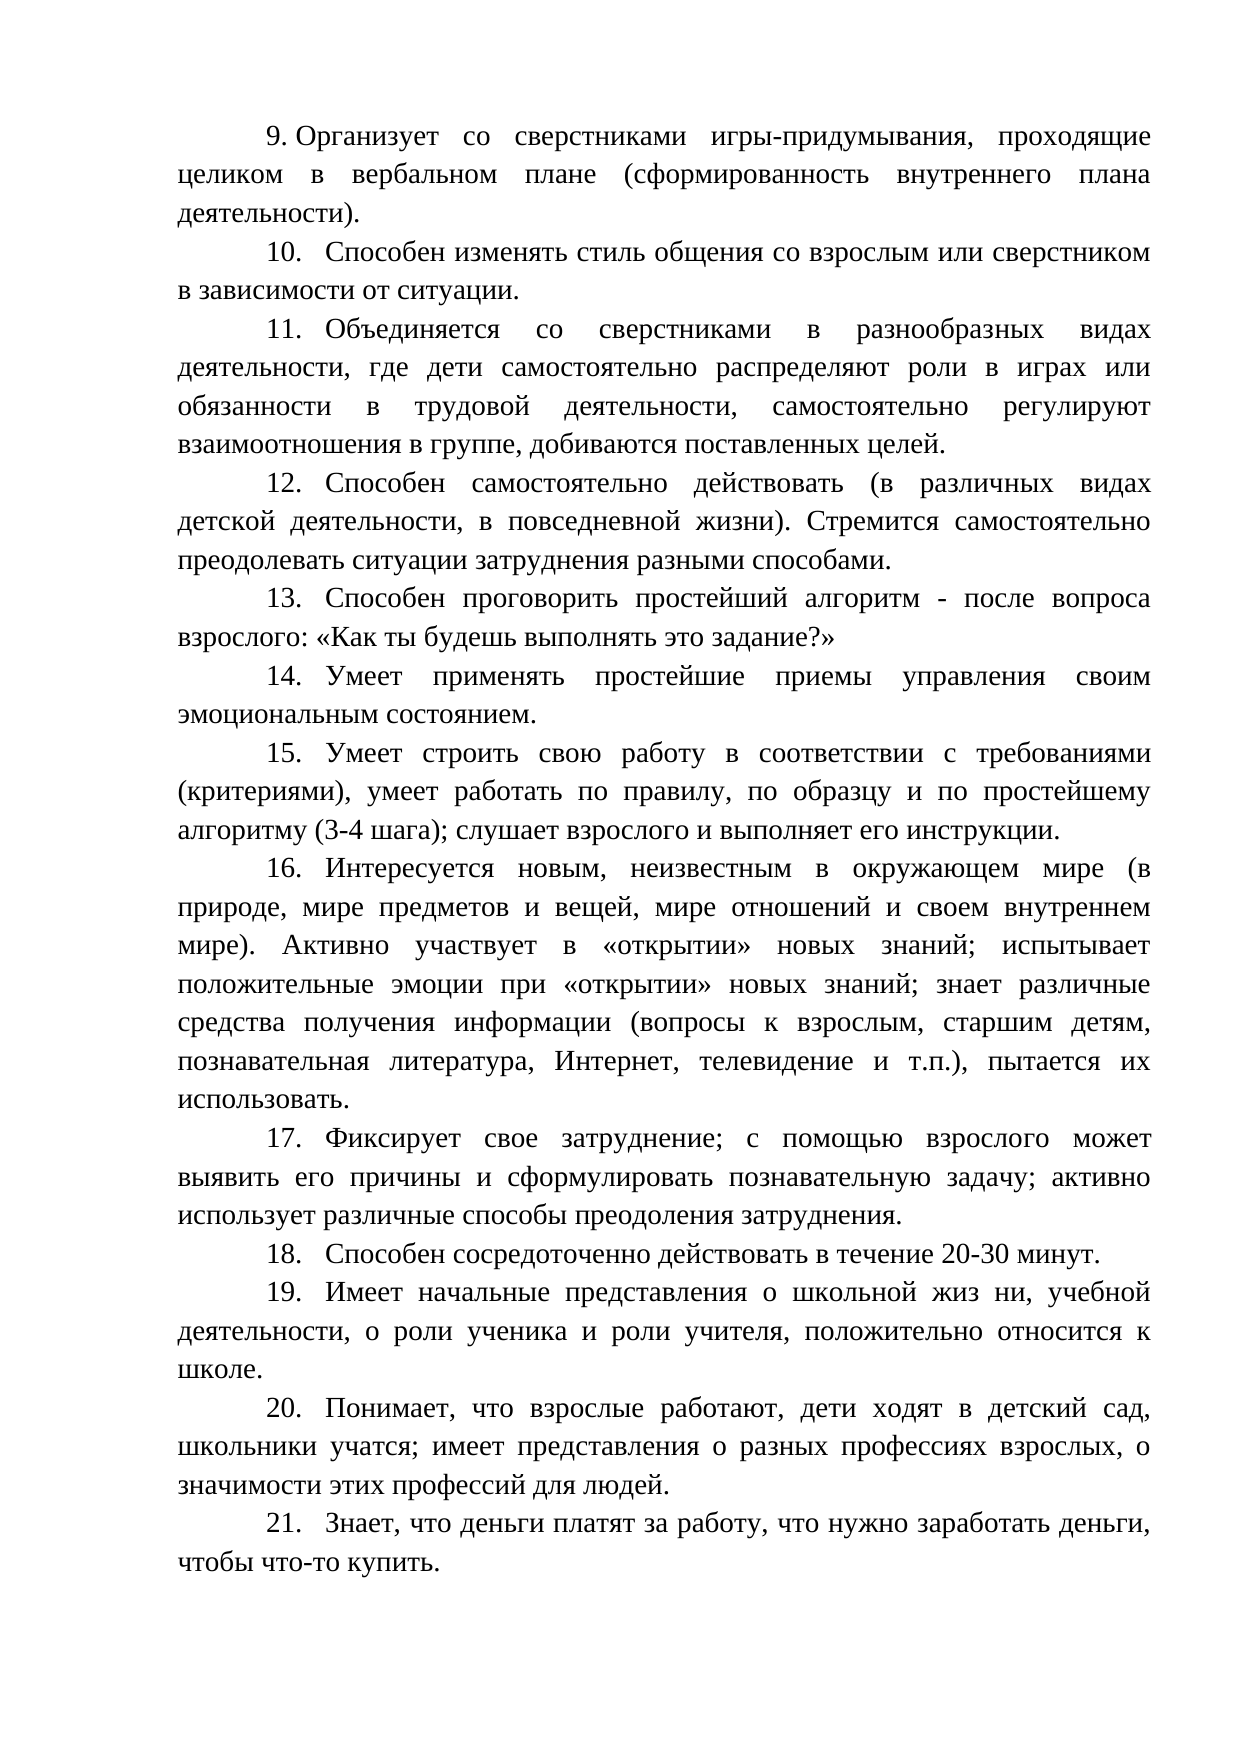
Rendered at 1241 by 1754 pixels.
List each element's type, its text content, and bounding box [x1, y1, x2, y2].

list Способен проговорить простейший алгоритм - после вопроса взрослого: «Как ты будешь выполнять это задание?» [177, 581, 1152, 653]
list Объединяется со сверстниками в разнообразных видах деятельности, где дети самостоятельно распределяют роли в играх или обязанности в трудовой деятельности, самостоятельно регулируют взаимоотношения в группе, добиваются поставленных целей. [177, 311, 1152, 460]
list Способен самостоятельно действовать (в различных видах детской деятельности, в повседневной жизни). Стремится самостоятельно преодолевать ситуации затруднения разными способами. [177, 465, 1152, 576]
list Имеет начальные представления о школьной жиз ни, учебной деятельности, о роли ученика и роли учителя, положительно относится к школе. [177, 1274, 1152, 1385]
list Интересуется новым, неизвестным в окружающем мире (в природе, мире предметов и вещей, мире отношений и своем внутреннем мире). Активно участвует в «открытии» новых знаний; испытывает положительные эмоции при «открытии» новых знаний; знает различные средства получения информации (вопросы к взрослым, старшим детям, познавательная литература, Интернет, телевидение и т.п.), пытается их использовать. [177, 850, 1152, 1115]
list Способен изменять стиль общения со взрослым или сверстником в зависимости от ситуации. [177, 234, 1152, 306]
list Умеет строить свою работу в соответствии с требованиями (критериями), умеет работать по правилу, по образцу и по простейшему алгоритму (3-4 шага); слушает взрослого и выполняет его инструкции. [177, 735, 1152, 845]
list Фиксирует свое затруднение; с помощью взрослого может выявить его причины и сформулировать познавательную задачу; активно использует различные способы преодоления затруднения. [177, 1120, 1152, 1231]
list Понимает, что взрослые работают, дети ходят в детский сад, школьники учатся; имеет представления о разных профессиях взрослых, о значимости этих профессий для людей. [177, 1390, 1152, 1501]
list Способен сосредоточенно действовать в течение 20-30 минут. [177, 1236, 1152, 1269]
list Умеет применять простейшие приемы управления своим эмоциональным состоянием. [177, 658, 1152, 730]
list Знает, что деньги платят за работу, что нужно заработать деньги, чтобы что-то купить. [177, 1506, 1152, 1578]
list Организует со сверстниками игры-придумывания, проходящие целиком в вербальном плане (сформированность внутреннего плана деятельности). [177, 118, 1152, 229]
